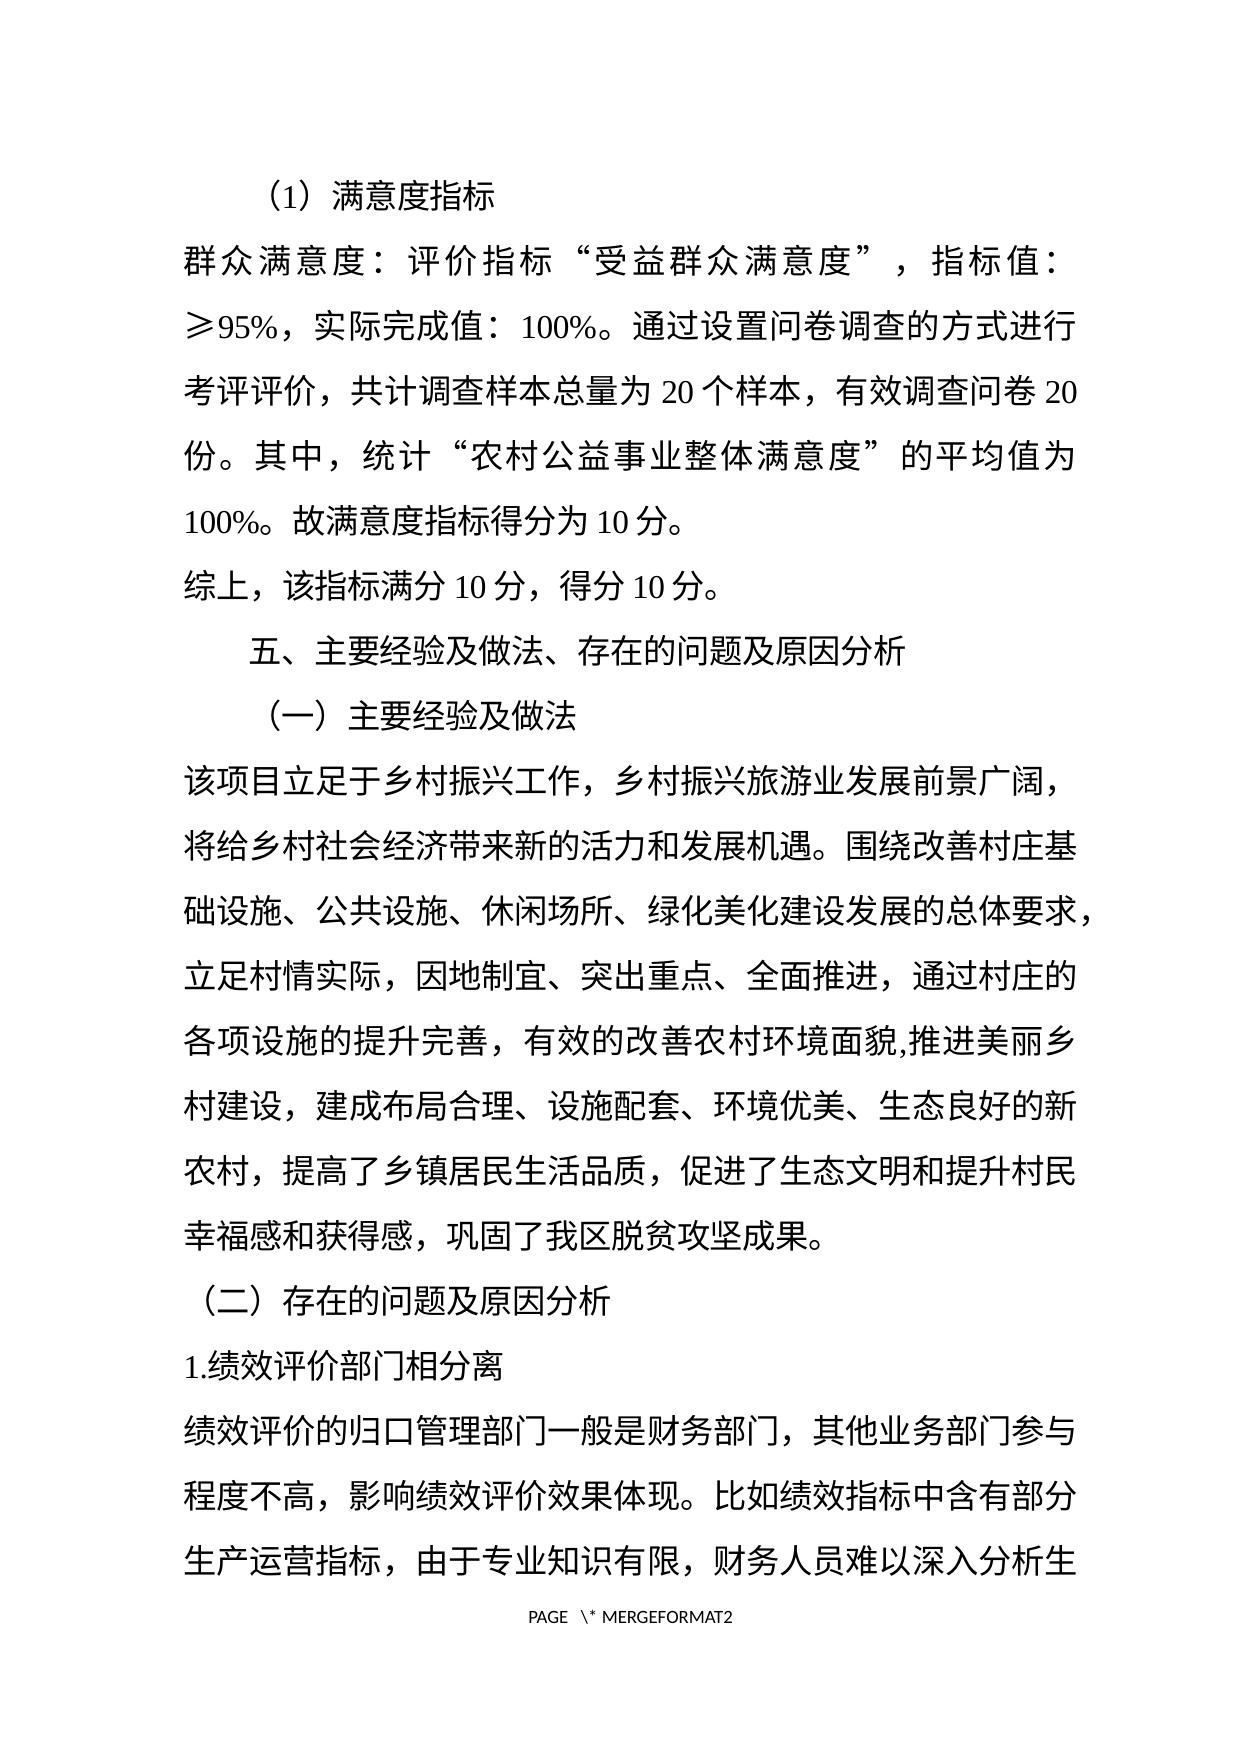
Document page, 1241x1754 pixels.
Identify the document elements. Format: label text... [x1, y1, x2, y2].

text 五、主要经验及做法、存在的问题及原因分析 [183, 617, 1078, 682]
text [183, 682, 1078, 1592]
text （1）满意度指标 群众满意度：评价指标“受益群众满意度”，指标值：≥95%，实际完成值：100%。通过设置问卷调查的方式进行考评评价，共计调查样本总量为20个样本，有效调查问卷20份。其中，统计“农村公益事业整体满意度”的平均值为100%。故满意度指标得分为10分。 综上，该指标满分10分，得分10分。 [183, 162, 1078, 617]
